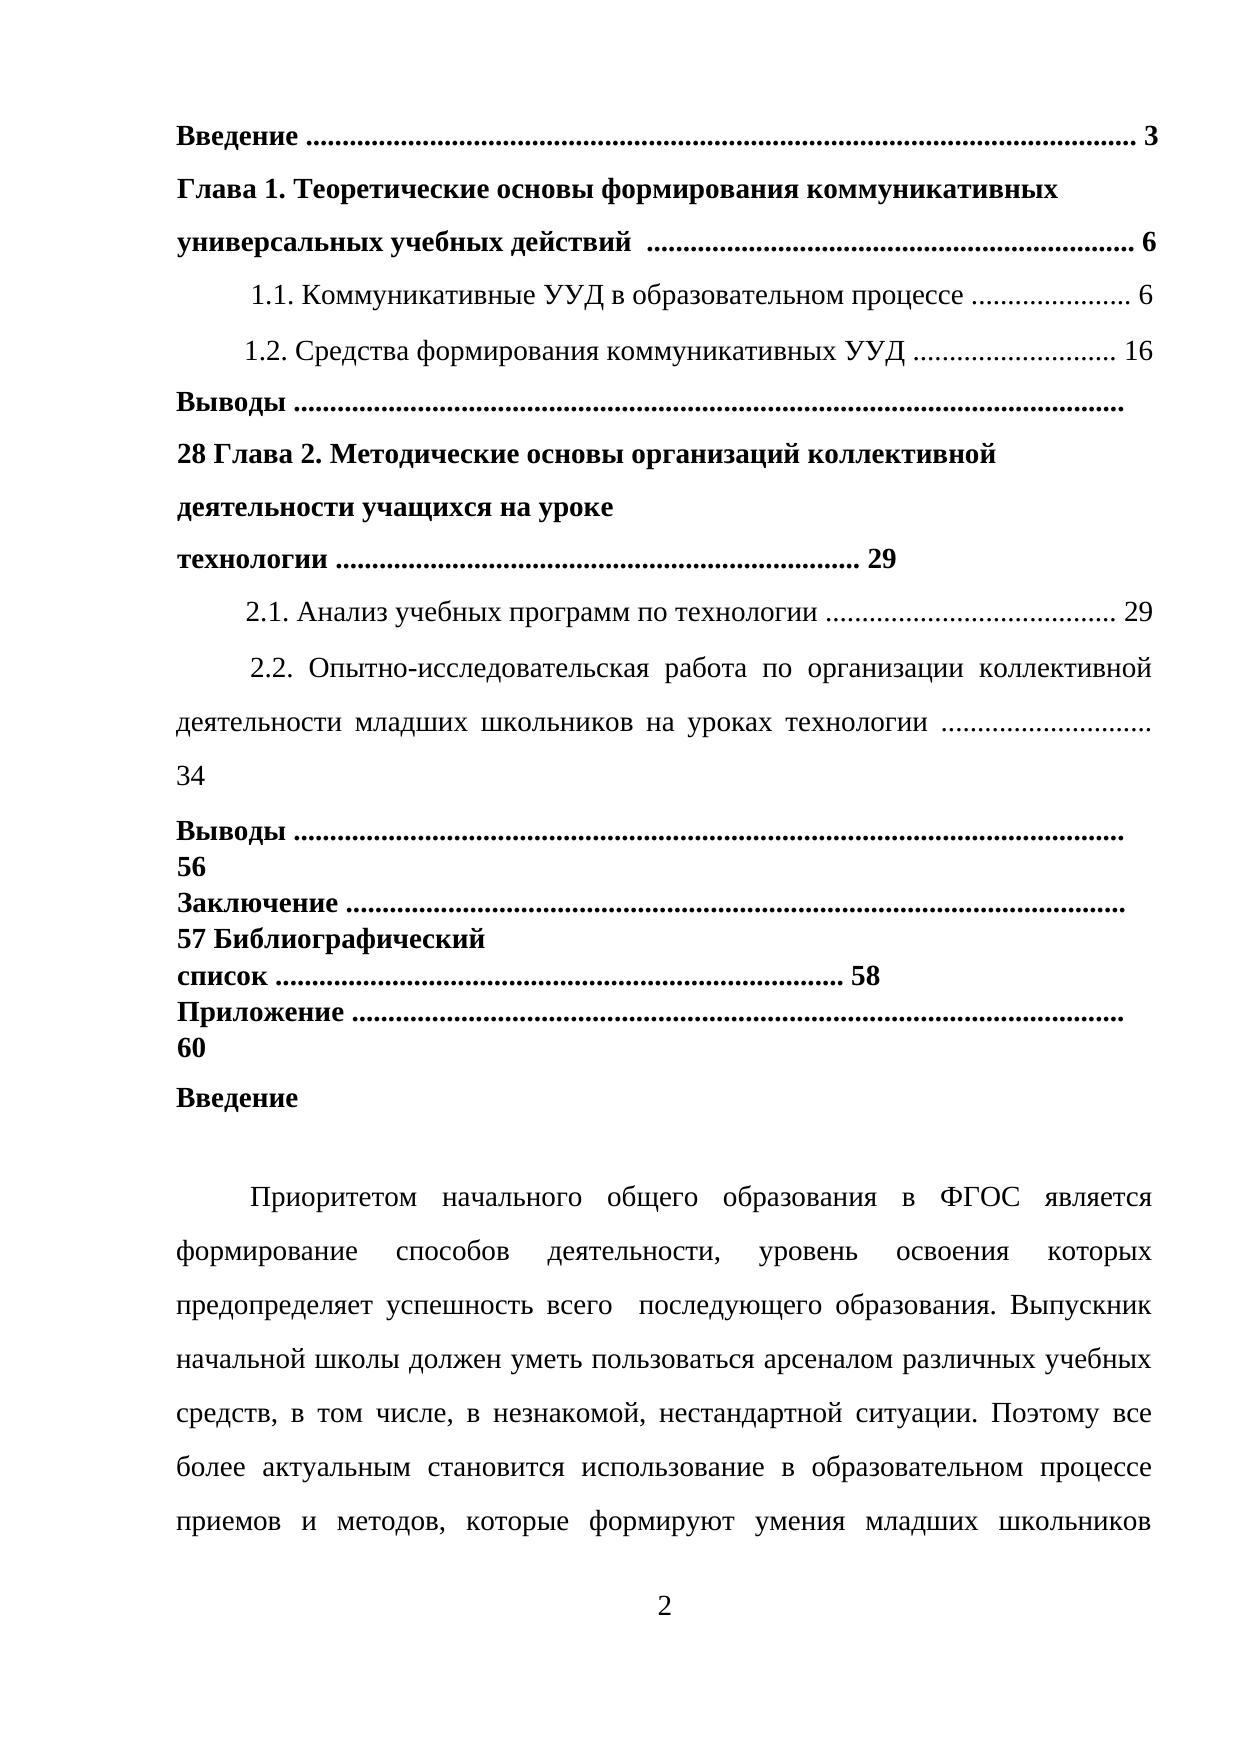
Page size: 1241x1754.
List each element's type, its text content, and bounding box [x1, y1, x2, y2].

text 2.2. Опытно-исследовательская работа по организации коллективной деятельности младших школьников на уроках технологии ............................. 34 [176, 650, 1153, 791]
text 2.1. Анализ учебных программ по технологии ........................................ 29 [177, 594, 1153, 627]
subtitle Введение [176, 1080, 1159, 1114]
text 1.2. Средства формирования коммуникативных УУД ............................ 16 [177, 333, 1153, 367]
subtitle Выводы .................................................................................................................. 56 Заключение ........................................................................................................... 57 Библиографический список .............................................................................. 58 Приложение .......................................................................................................... 60 [176, 813, 1159, 1064]
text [176, 1179, 1153, 1537]
subtitle Введение .................................................................................................................. 3 Глава 1. Теоретические основы формирования коммуникативных универсальных учебных действий ................................................................... 6 [176, 118, 1159, 257]
subtitle Выводы .................................................................................................................. 28 Глава 2. Методические основы организаций коллективной деятельности учащихся на уроке технологии ........................................................................ 29 [176, 384, 1159, 574]
text 1.1. Коммуникативные УУД в образовательном процессе ...................... 6 [177, 277, 1153, 310]
